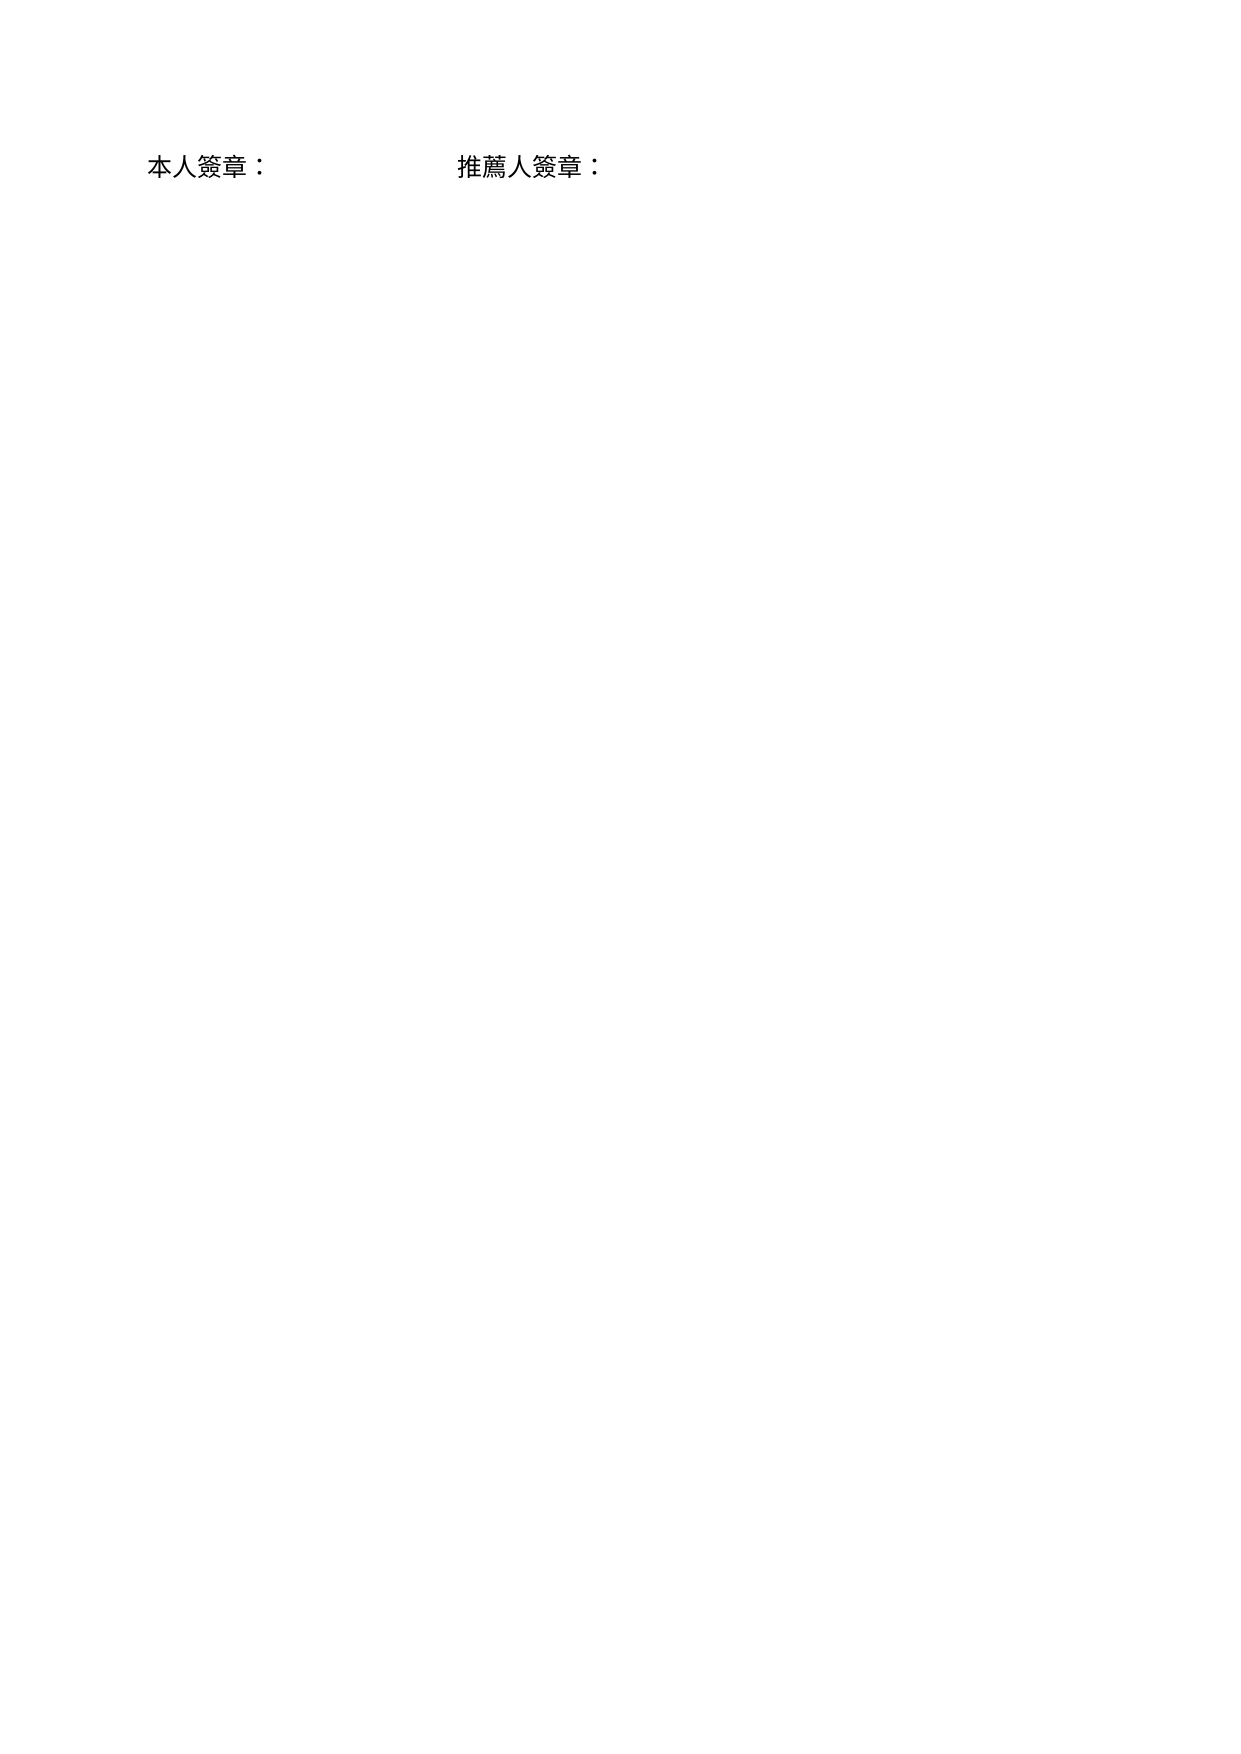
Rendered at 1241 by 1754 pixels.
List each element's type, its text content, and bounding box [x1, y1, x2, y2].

text 本人簽章： 推薦人簽章： [148, 148, 1092, 184]
